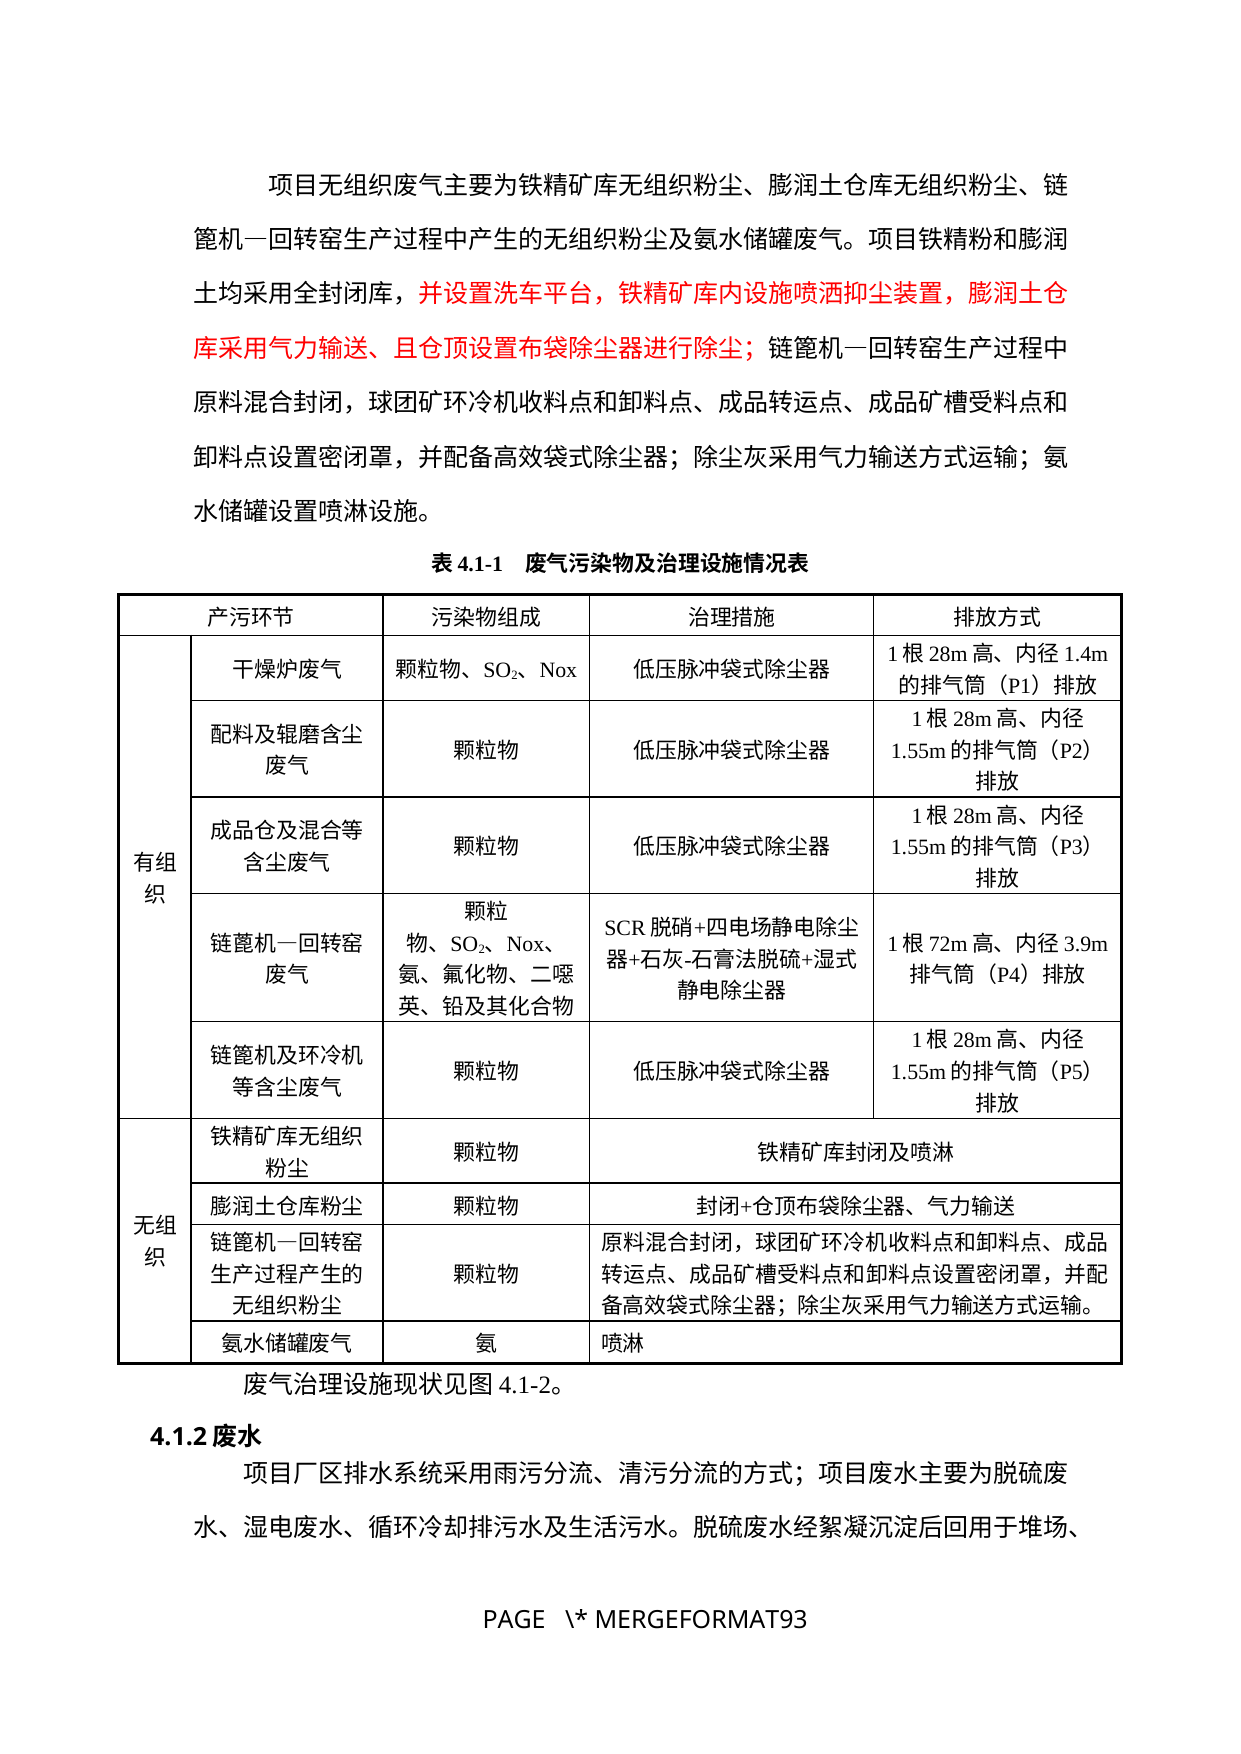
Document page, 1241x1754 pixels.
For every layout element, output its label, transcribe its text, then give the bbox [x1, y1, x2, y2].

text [194, 1453, 1090, 1544]
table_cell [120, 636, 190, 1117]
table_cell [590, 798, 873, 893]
text 废气治理设施现状见图4.1-2。 [194, 1365, 1090, 1401]
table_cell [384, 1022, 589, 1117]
subtitle 4.1.2废水 [150, 1419, 1090, 1453]
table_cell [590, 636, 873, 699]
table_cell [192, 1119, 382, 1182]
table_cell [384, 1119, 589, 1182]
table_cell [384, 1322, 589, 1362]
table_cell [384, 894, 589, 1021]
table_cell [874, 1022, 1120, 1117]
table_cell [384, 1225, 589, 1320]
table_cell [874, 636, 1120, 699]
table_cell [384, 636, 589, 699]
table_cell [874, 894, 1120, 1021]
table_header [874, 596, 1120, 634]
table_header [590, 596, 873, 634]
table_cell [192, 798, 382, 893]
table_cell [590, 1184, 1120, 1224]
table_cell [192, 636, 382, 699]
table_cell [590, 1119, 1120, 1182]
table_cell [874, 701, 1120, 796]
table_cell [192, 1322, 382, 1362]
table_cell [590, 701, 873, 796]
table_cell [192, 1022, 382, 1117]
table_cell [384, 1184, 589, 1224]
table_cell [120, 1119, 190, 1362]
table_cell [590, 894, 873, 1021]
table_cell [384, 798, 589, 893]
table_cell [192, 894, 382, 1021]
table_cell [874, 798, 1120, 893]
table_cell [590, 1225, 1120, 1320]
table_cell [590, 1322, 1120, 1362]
text 表4.1-1 废气污染物及治理设施情况表 [150, 546, 1090, 577]
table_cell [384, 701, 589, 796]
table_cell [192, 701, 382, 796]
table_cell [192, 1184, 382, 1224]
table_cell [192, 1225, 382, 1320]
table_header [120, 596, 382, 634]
text 项目无组织废气主要为铁精矿库无组织粉尘、膨润土仓库无组织粉尘、链篦机—回转窑生产过程中产生的无组织粉尘及氨水储罐废气。项目铁精粉和膨润土均采用全封闭库，并设置洗车平台，铁精矿库内设施喷洒抑尘装置，膨润土仓库采用气力输送、且仓顶设置布袋除尘器进行除尘；链篦机—回转窑生产过程中原料混合封闭，球团矿环冷机收料点和卸料点、成品转运点、成品矿槽受料点和卸料点设置密闭罩，并配备高效袋式除尘器；除尘灰采用气力输送方式运输；氨水储罐设置喷淋设施。 [194, 165, 1090, 528]
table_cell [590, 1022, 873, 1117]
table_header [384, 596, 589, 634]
